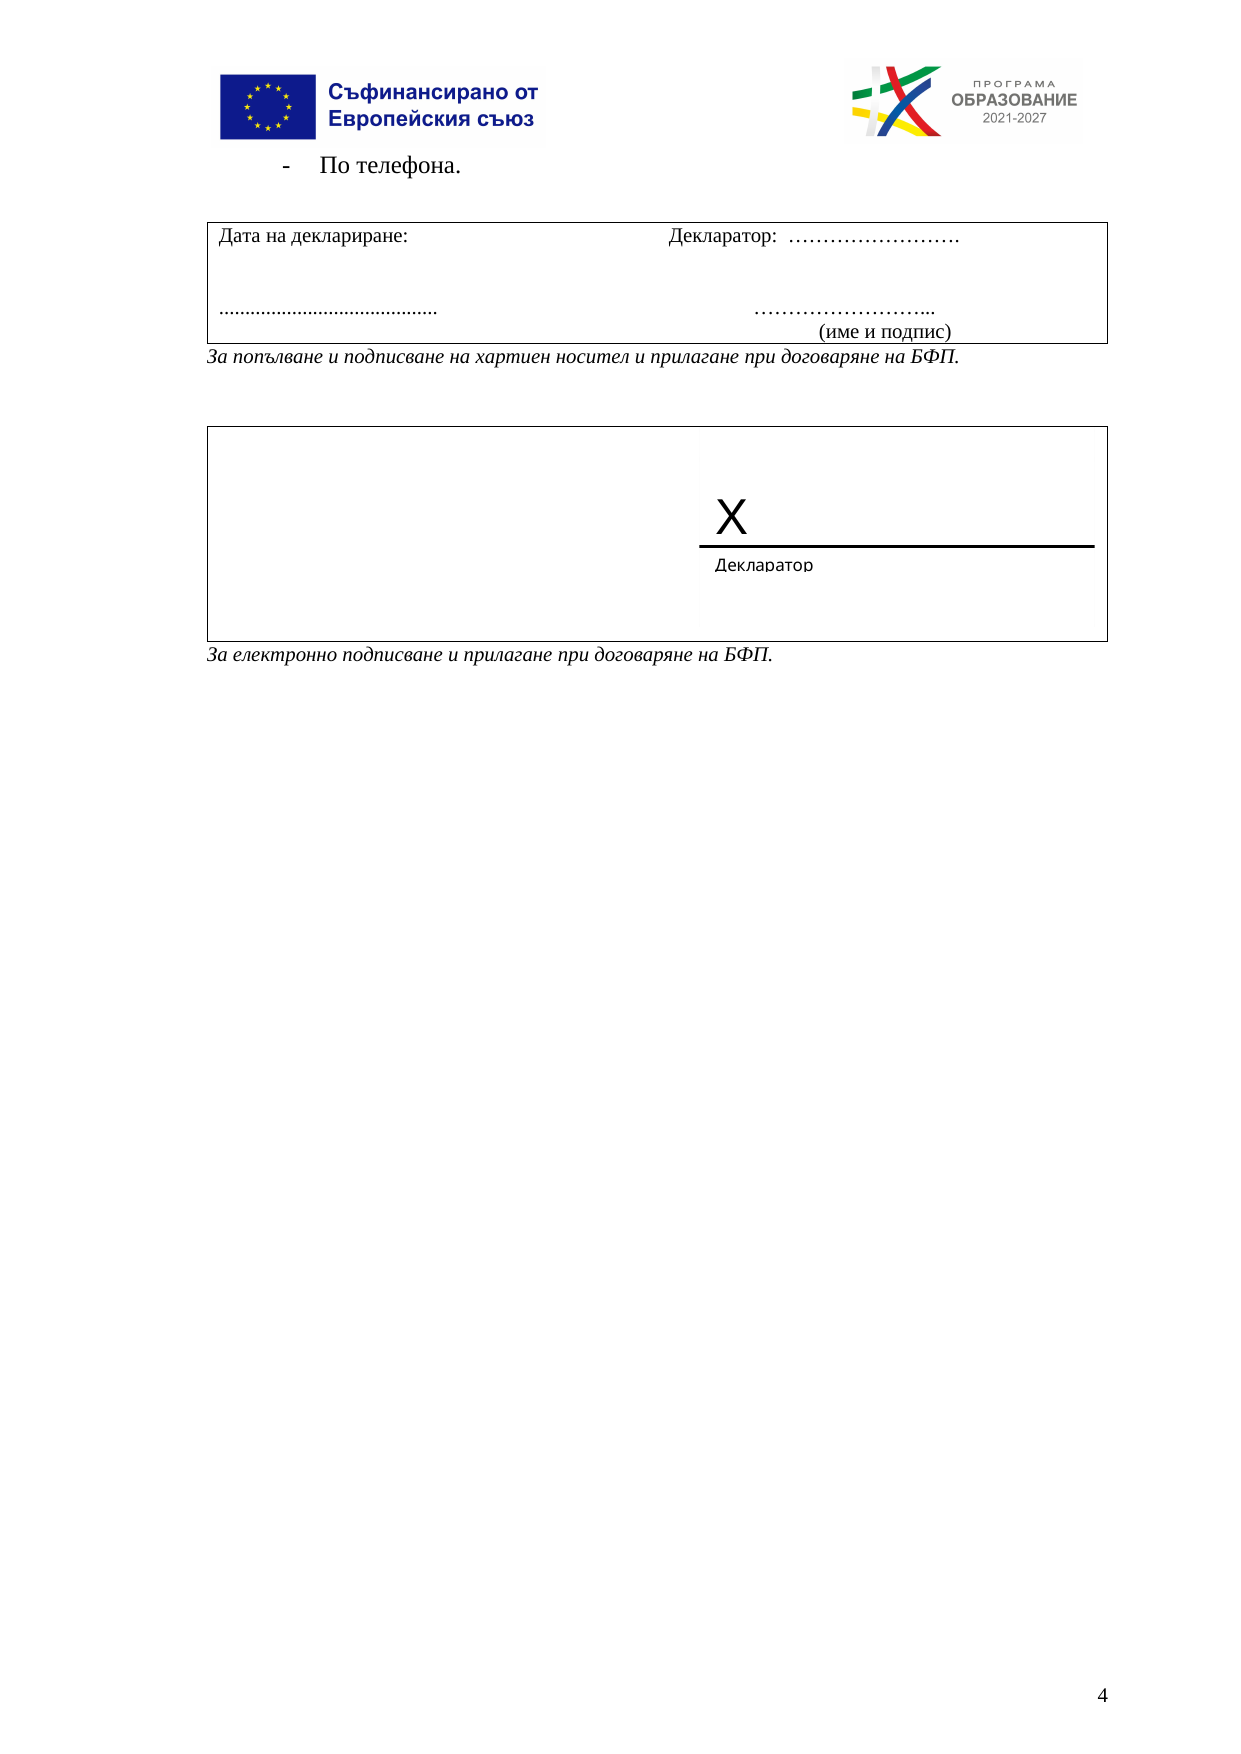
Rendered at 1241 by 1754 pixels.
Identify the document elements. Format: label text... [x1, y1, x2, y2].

text За електронно подписване и прилагане при договаряне на БФП. [207, 642, 1108, 666]
picture [842, 58, 1084, 143]
list По телефона. [282, 150, 1108, 179]
table_header [208, 427, 1107, 641]
table_header Дата на деклариране: Декларатор: ……………………. .......................................... ……………………... (име и подпис) [208, 223, 1107, 343]
text За попълване и подписване на хартиен носител и прилагане при договаряне на БФП. [207, 344, 1108, 368]
picture [211, 66, 546, 148]
